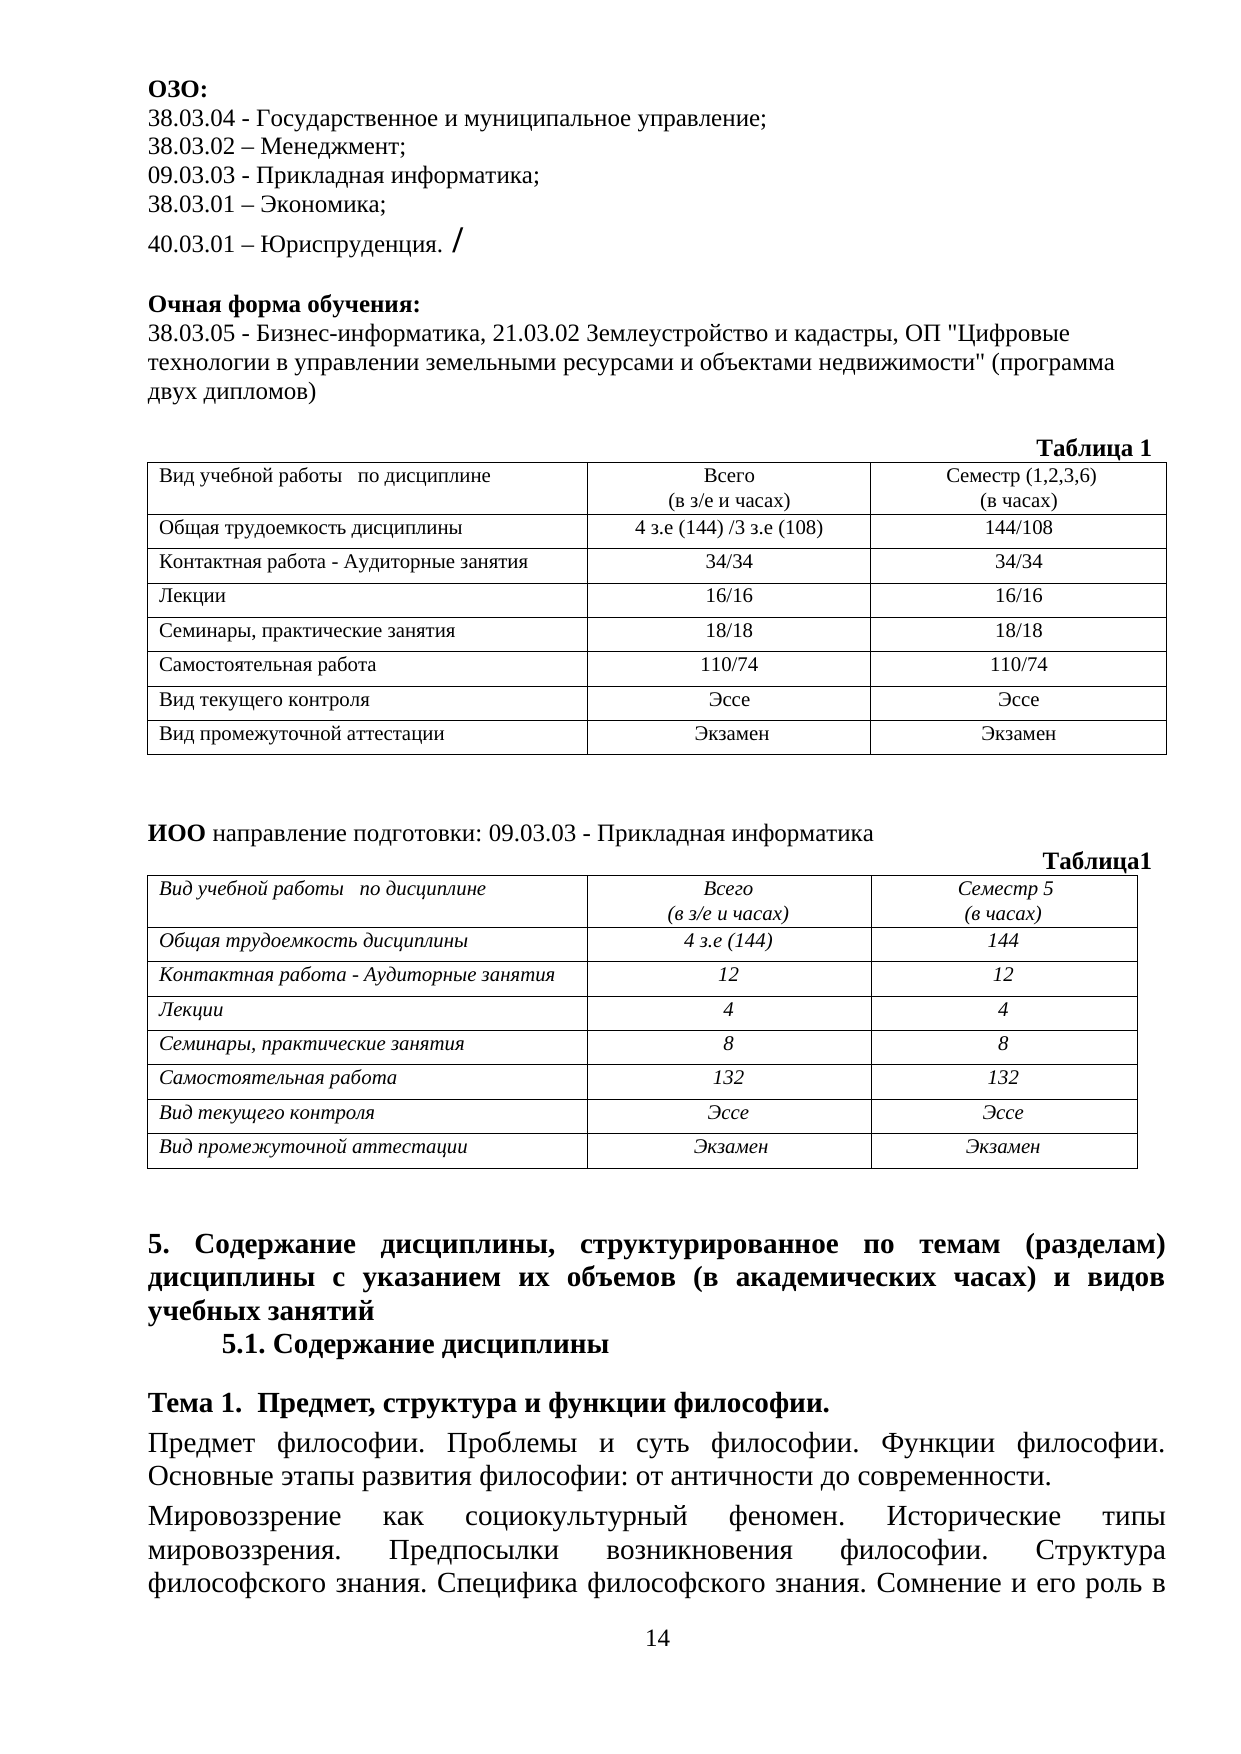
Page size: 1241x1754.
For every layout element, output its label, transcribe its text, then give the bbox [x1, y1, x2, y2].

table_cell Контактная работа - Аудиторные занятия [148, 962, 587, 996]
table_cell Семинары, практические занятия [148, 618, 587, 651]
table_header Всего (в з/е и часах) [588, 876, 871, 927]
table_cell 4 з.е (144) [588, 928, 871, 961]
subtitle Предмет философии. Проблемы и суть философии. Функции философии. Основные этапы развития философии: от античности до современности. [148, 1425, 1167, 1492]
table_header Семестр 5 (в часах) [872, 876, 1137, 927]
table_cell 34/34 [871, 549, 1166, 582]
table_cell 16/16 [871, 584, 1166, 617]
text 5. Содержание дисциплины, структурированное по темам (разделам) дисциплины с указанием их объемов (в академических часах) и видов учебных занятий [148, 1226, 1167, 1327]
table_cell Контактная работа - Аудиторные занятия [148, 549, 587, 582]
table_header Всего (в з/е и часах) [588, 463, 870, 514]
table_cell 4 з.е (144) /3 з.е (108) [588, 515, 870, 548]
table_cell 34/34 [588, 549, 870, 582]
text 38.03.01 – Экономика; [148, 189, 1167, 218]
table_cell Вид текущего контроля [148, 1100, 587, 1133]
table_cell Общая трудоемкость дисциплины [148, 928, 587, 961]
table_header Вид учебной работы по дисциплине [148, 463, 587, 514]
table_cell Вид промежуточной аттестации [148, 1134, 587, 1167]
table_cell Вид промежуточной аттестации [148, 721, 587, 754]
table_cell Самостоятельная работа [148, 1065, 587, 1099]
table_cell 144 [872, 928, 1137, 961]
table_cell 16/16 [588, 584, 870, 617]
table_cell Общая трудоемкость дисциплины [148, 515, 587, 548]
text 5.1. Содержание дисциплины [148, 1327, 1167, 1360]
text 38.03.05 - Бизнес-информатика, 21.03.02 Землеустройство и кадастры, ОП "Цифровые технологии в управлении земельными ресурсами и объектами недвижимости" (программа двух дипломов) [148, 318, 1167, 404]
text Очная форма обучения: [148, 289, 1167, 318]
table_cell Самостоятельная работа [148, 652, 587, 686]
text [148, 103, 1167, 131]
text 09.03.03 - Прикладная информатика; [148, 160, 1167, 189]
table_cell 132 [588, 1065, 871, 1099]
table_cell Эссе [588, 1100, 871, 1133]
table_cell 144/108 [871, 515, 1166, 548]
table_cell Эссе [871, 687, 1166, 720]
table_cell Лекции [148, 584, 587, 617]
text 38.03.02 – Менеджмент; [148, 131, 1167, 160]
table_cell 12 [872, 962, 1137, 996]
table_cell 132 [872, 1065, 1137, 1099]
table_cell 4 [588, 997, 871, 1030]
table_cell Семинары, практические занятия [148, 1031, 587, 1064]
table_cell 110/74 [871, 652, 1166, 686]
table_cell 18/18 [588, 618, 870, 651]
table_cell 4 [872, 997, 1137, 1030]
table_cell Эссе [872, 1100, 1137, 1133]
table_cell Вид текущего контроля [148, 687, 587, 720]
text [148, 1498, 1167, 1599]
text 40.03.01 – Юриспруденция. / [148, 218, 1167, 261]
table_cell Лекции [148, 997, 587, 1030]
table_cell 110/74 [588, 652, 870, 686]
table_header Семестр (1,2,3,6) (в часах) [871, 463, 1166, 514]
subtitle Тема 1. Предмет, структура и функции философии. [148, 1385, 1167, 1419]
table_cell Эссе [588, 687, 870, 720]
text ИОО направление подготовки: 09.03.03 - Прикладная информатика [148, 818, 1167, 846]
table_cell 8 [872, 1031, 1137, 1064]
text Таблица 1 [148, 433, 1152, 462]
table_cell Экзамен [872, 1134, 1137, 1167]
table_header Вид учебной работы по дисциплине [148, 876, 587, 927]
table_cell 12 [588, 962, 871, 996]
text ОЗО: [148, 74, 1167, 103]
text Таблица1 [148, 846, 1152, 875]
table_cell 18/18 [871, 618, 1166, 651]
table_cell 8 [588, 1031, 871, 1064]
table_cell Экзамен [588, 1134, 871, 1167]
table_cell Экзамен [588, 721, 870, 754]
table_cell Экзамен [871, 721, 1166, 754]
